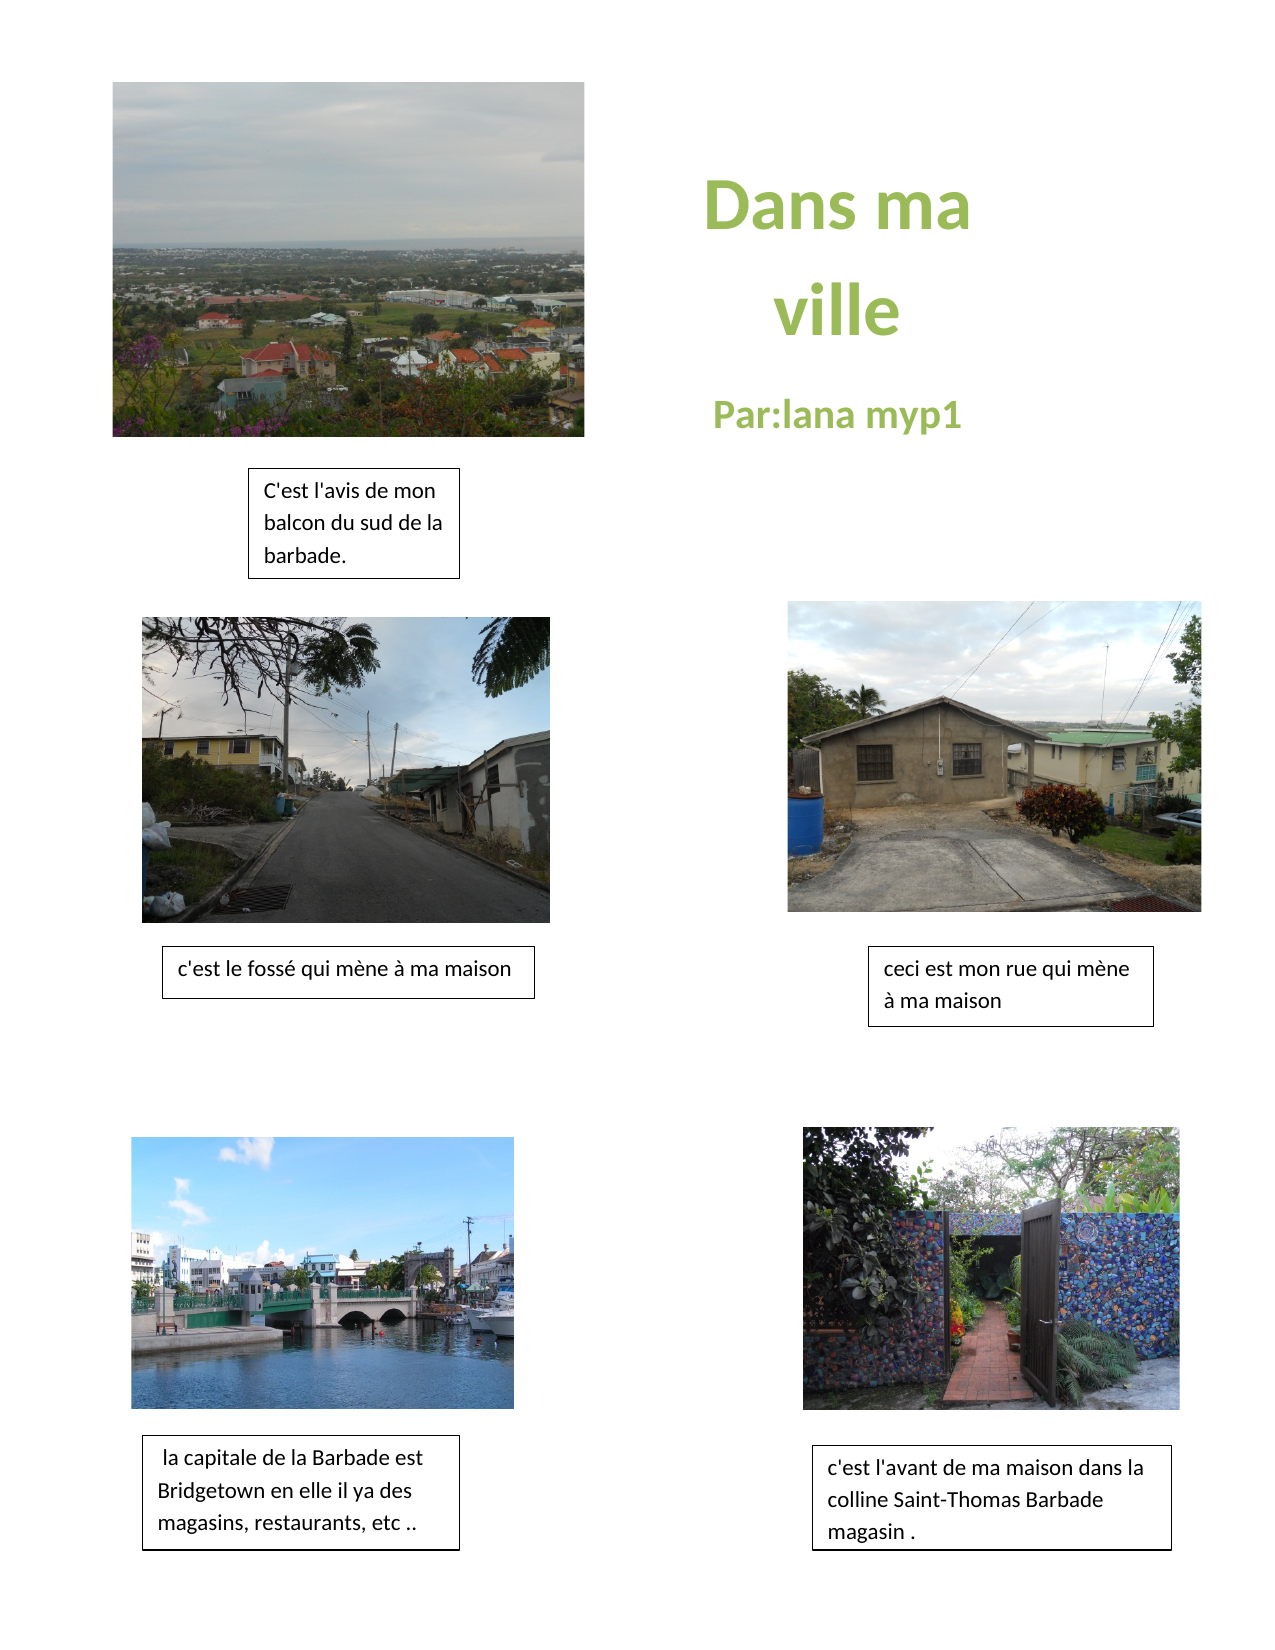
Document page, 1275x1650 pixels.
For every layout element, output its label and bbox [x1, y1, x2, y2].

picture [787, 601, 1202, 912]
picture [803, 1127, 1180, 1410]
picture [142, 617, 550, 923]
picture [131, 1137, 514, 1409]
picture [112, 82, 585, 437]
